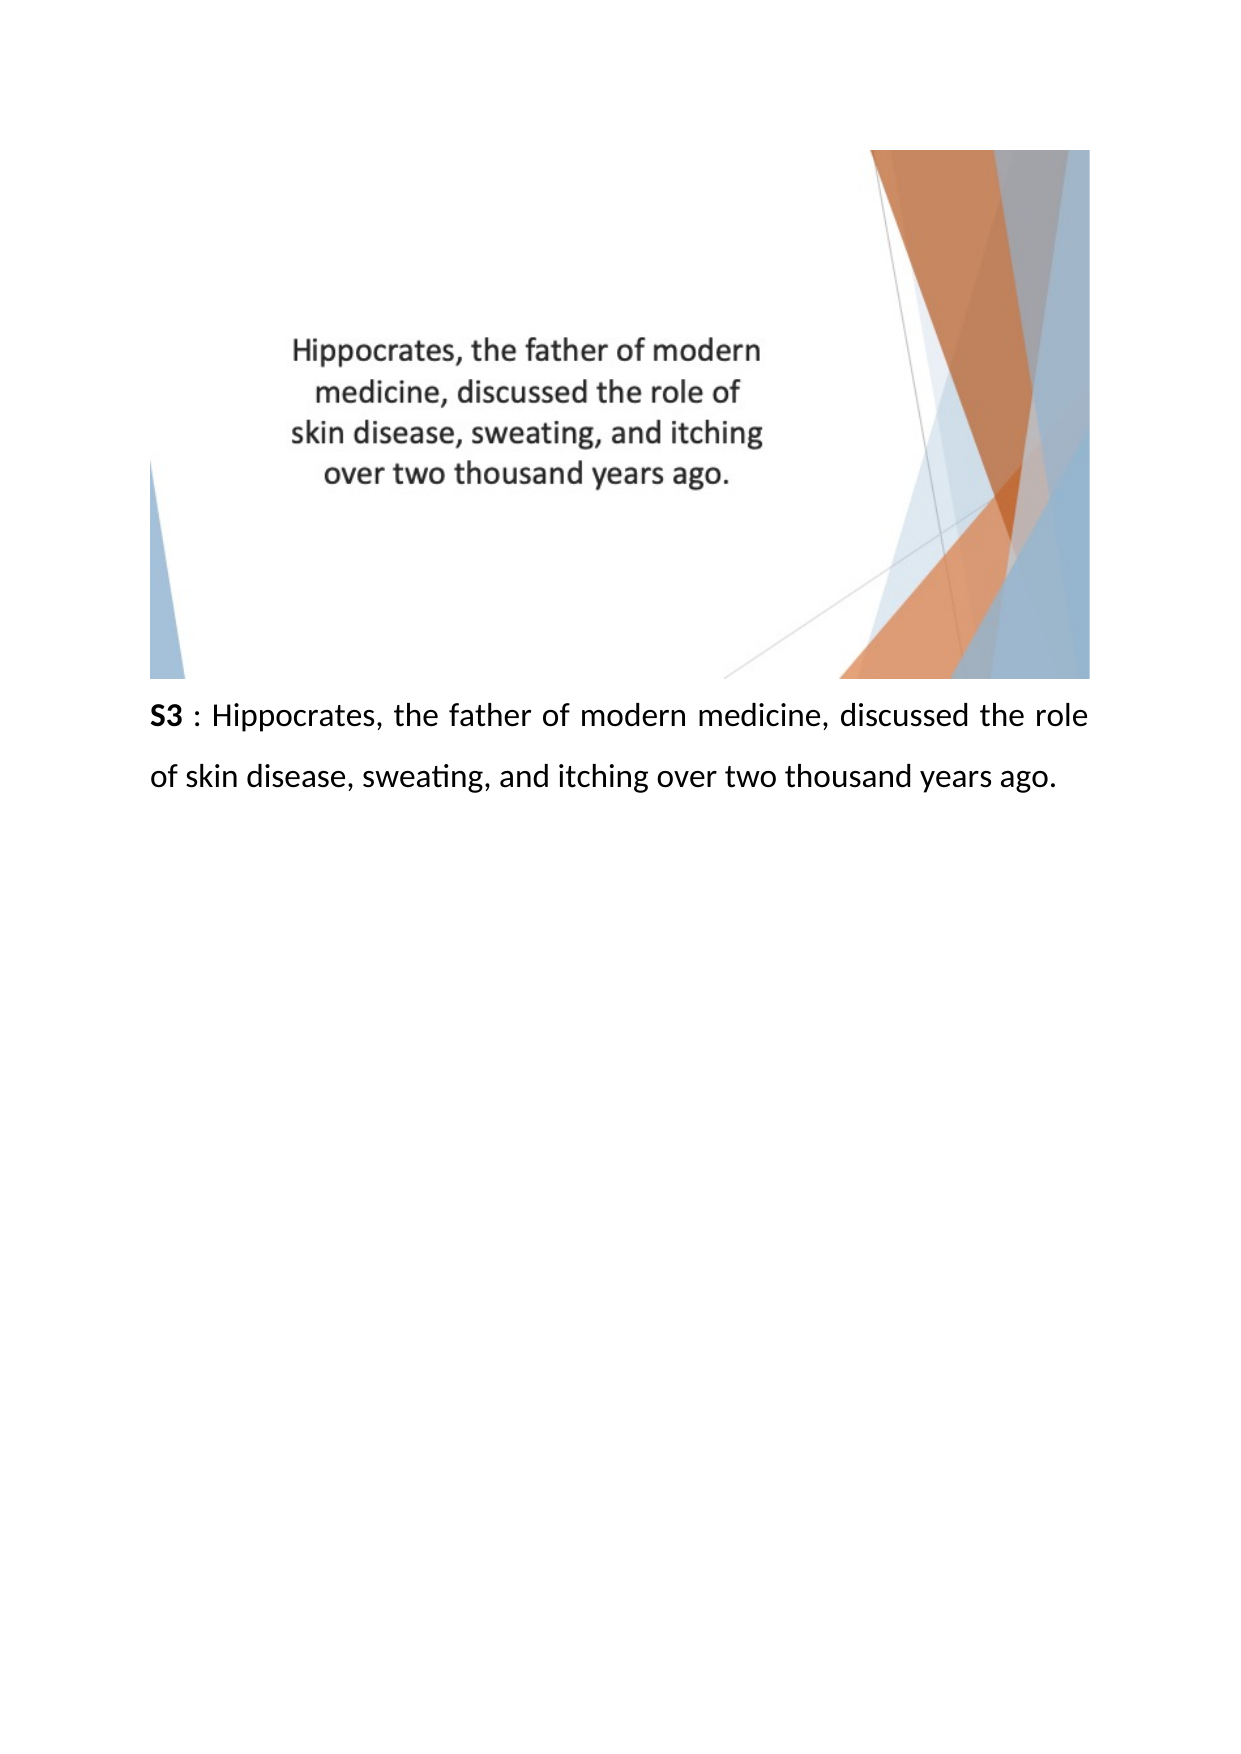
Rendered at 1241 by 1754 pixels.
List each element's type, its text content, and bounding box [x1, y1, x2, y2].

picture [150, 150, 1090, 679]
text S3 : Hippocrates, the father of modern medicine, discussed the role of skin disease, sweating, and itching over two thousand years ago. [150, 694, 1090, 796]
